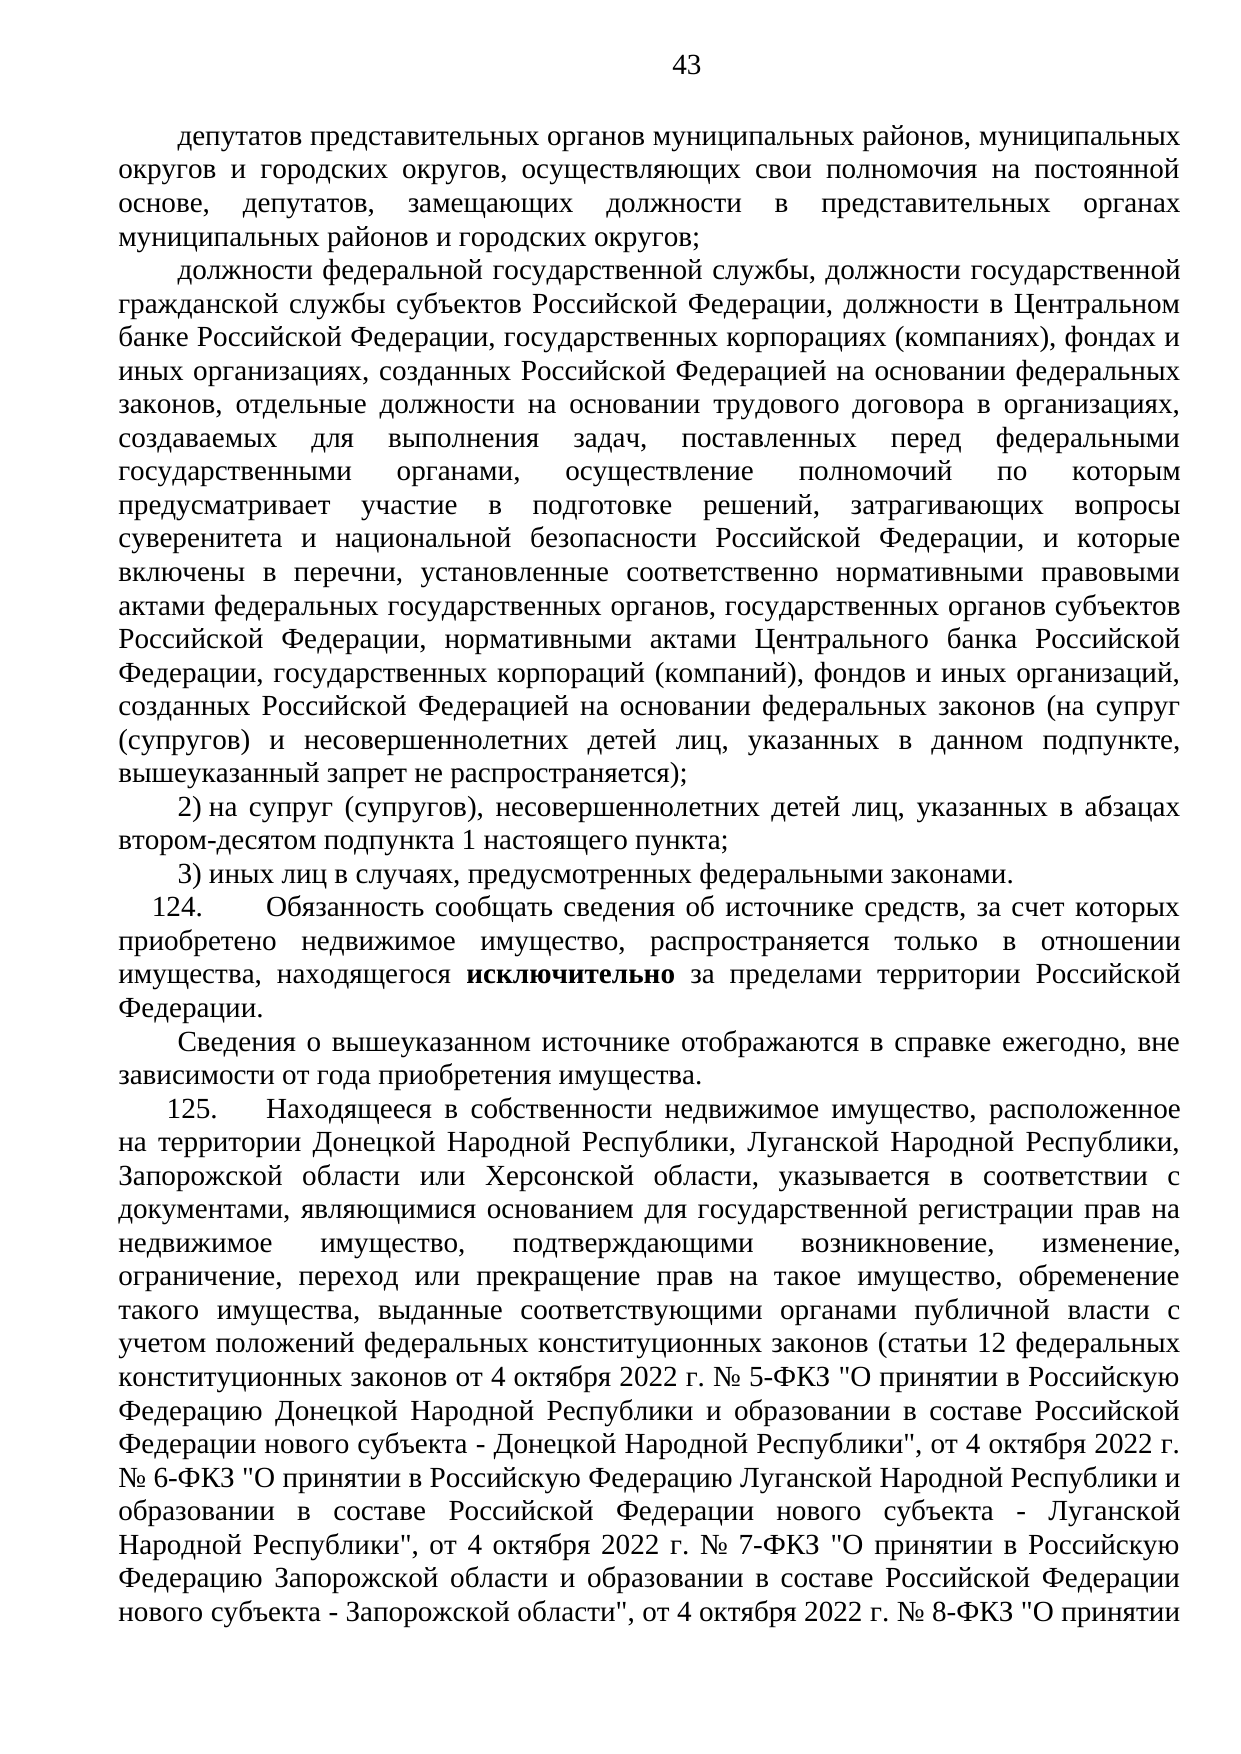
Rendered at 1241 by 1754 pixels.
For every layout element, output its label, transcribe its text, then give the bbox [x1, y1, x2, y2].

list должности федеральной государственной службы, должности государственной гражданской службы субъектов Российской Федерации, должности в Центральном банке Российской Федерации, государственных корпорациях (компаниях), фондах и иных организациях, созданных Российской Федерацией на основании федеральных законов, отдельные должности на основании трудового договора в организациях, создаваемых для выполнения задач, поставленных перед федеральными государственными органами, осуществление полномочий по которым предусматривает участие в подготовке решений, затрагивающих вопросы суверенитета и национальной безопасности Российской Федерации, и которые включены в перечни, установленные соответственно нормативными правовыми актами федеральных государственных органов, государственных органов субъектов Российской Федерации, нормативными актами Центрального банка Российской Федерации, государственных корпораций (компаний), фондов и иных организаций, созданных Российской Федерацией на основании федеральных законов (на супруг (супругов) и несовершеннолетних детей лиц, указанных в данном подпункте, вышеуказанный запрет не распространяется); [118, 252, 1181, 789]
list Обязанность сообщать сведения об источнике средств, за счет которых приобретено недвижимое имущество, распространяется только в отношении имущества, находящегося исключительно за пределами территории Российской Федерации. [118, 889, 1181, 1024]
list 2) на супруг (супругов), несовершеннолетних детей лиц, указанных в абзацах втором-десятом подпункта 1 настоящего пункта; [118, 789, 1181, 856]
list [118, 1091, 1181, 1627]
text депутатов представительных органов муниципальных районов, муниципальных округов и городских округов, осуществляющих свои полномочия на постоянной основе, депутатов, замещающих должности в представительных органах муниципальных районов и городских округов; [118, 118, 1181, 252]
list 3) иных лиц в случаях, предусмотренных федеральными законами. [118, 856, 1181, 889]
list Сведения о вышеуказанном источнике отображаются в справке ежегодно, вне зависимости от года приобретения имущества. [118, 1024, 1181, 1091]
